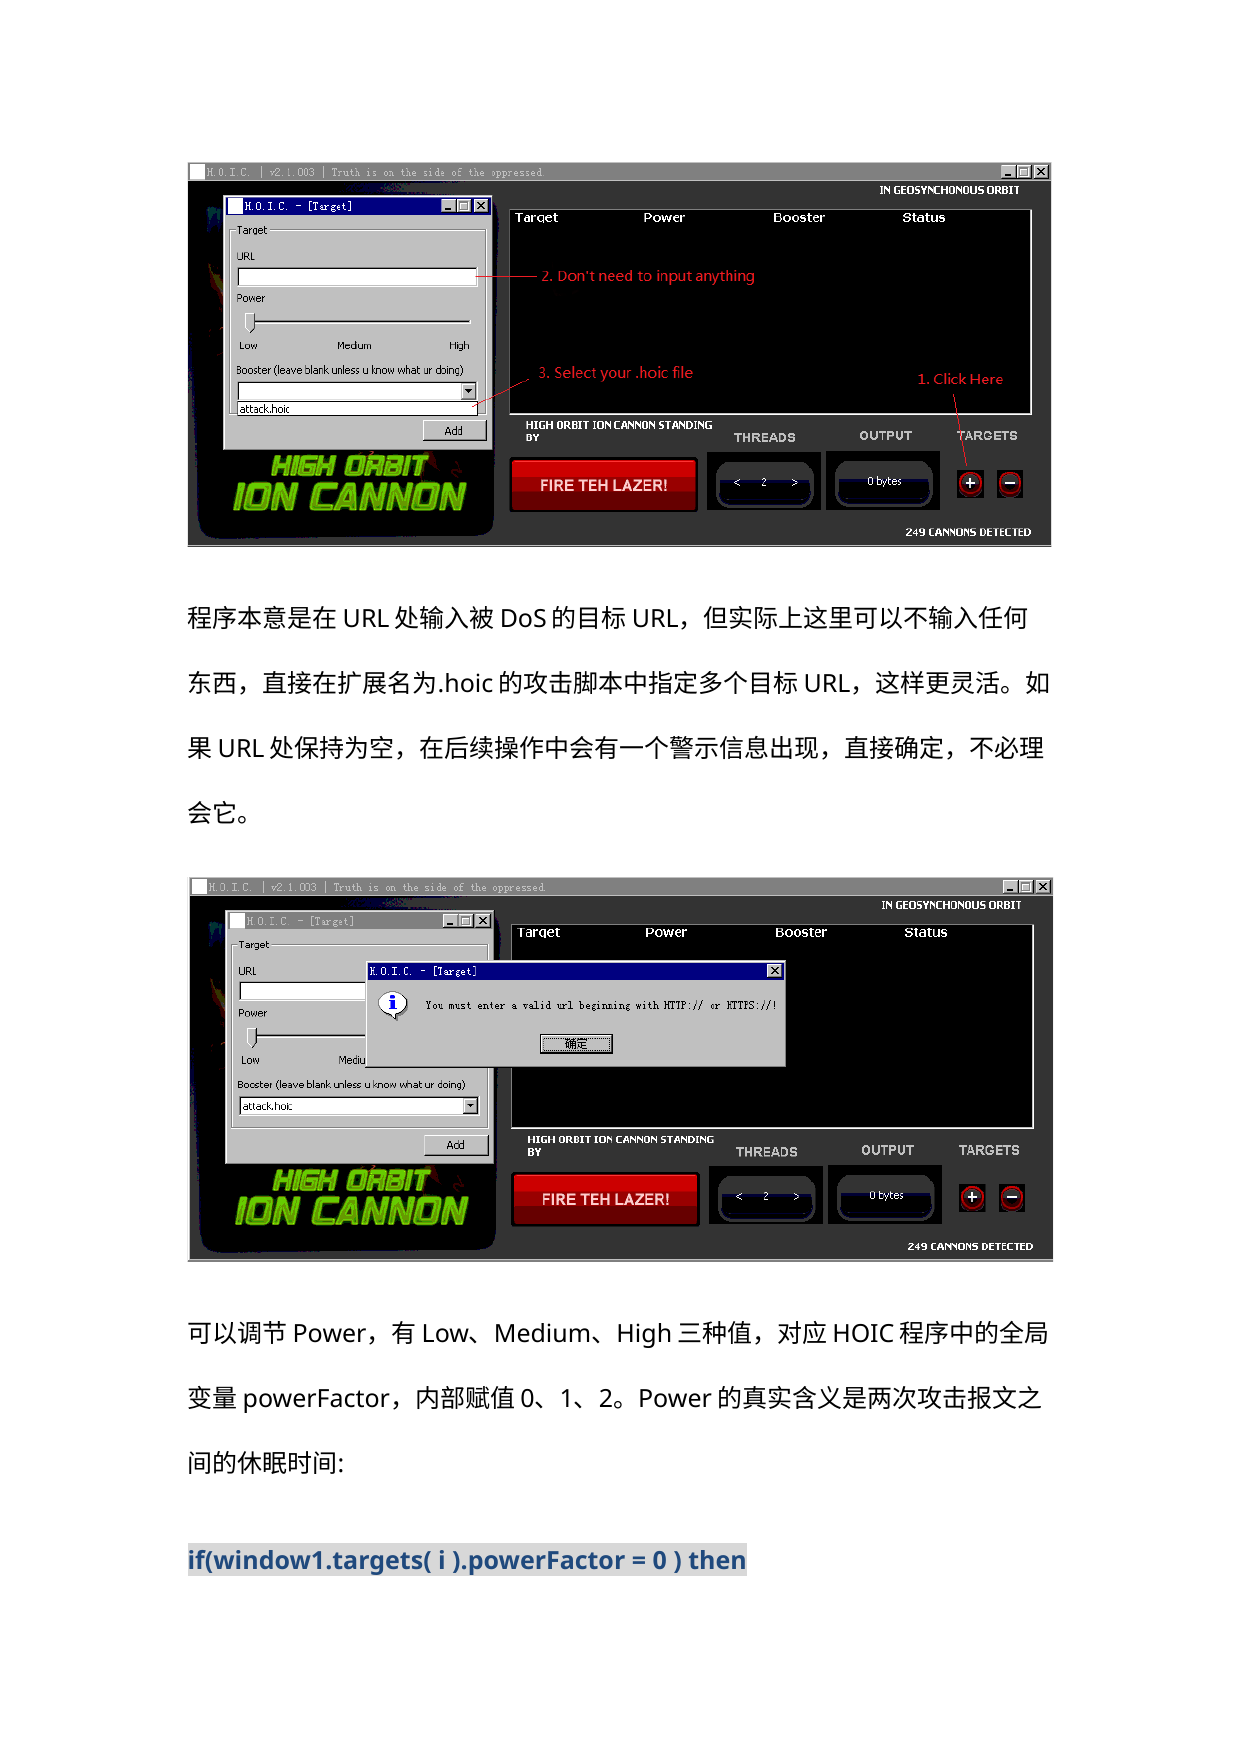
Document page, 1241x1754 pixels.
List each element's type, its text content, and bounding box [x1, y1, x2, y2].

text 程序本意是在URL处输入被DoS的目标URL，但实际上这里可以不输入任何东西，直接在扩展名为.hoic的攻击脚本中指定多个目标URL，这样更灵活。如果URL处保持为空，在后续操作中会有一个警示信息出现，直接确定，不必理会它。 [187, 584, 1053, 844]
text 可以调节Power，有Low、Medium、High三种值，对应HOIC程序中的全局变量powerFactor，内部赋值0、1、2。Power的真实含义是两次攻击报文之间的休眠时间: [187, 1299, 1053, 1494]
picture [187, 162, 1052, 547]
picture [187, 877, 1054, 1262]
text if(window1.targets( i ).powerFactor = 0 ) then [187, 1527, 1053, 1592]
